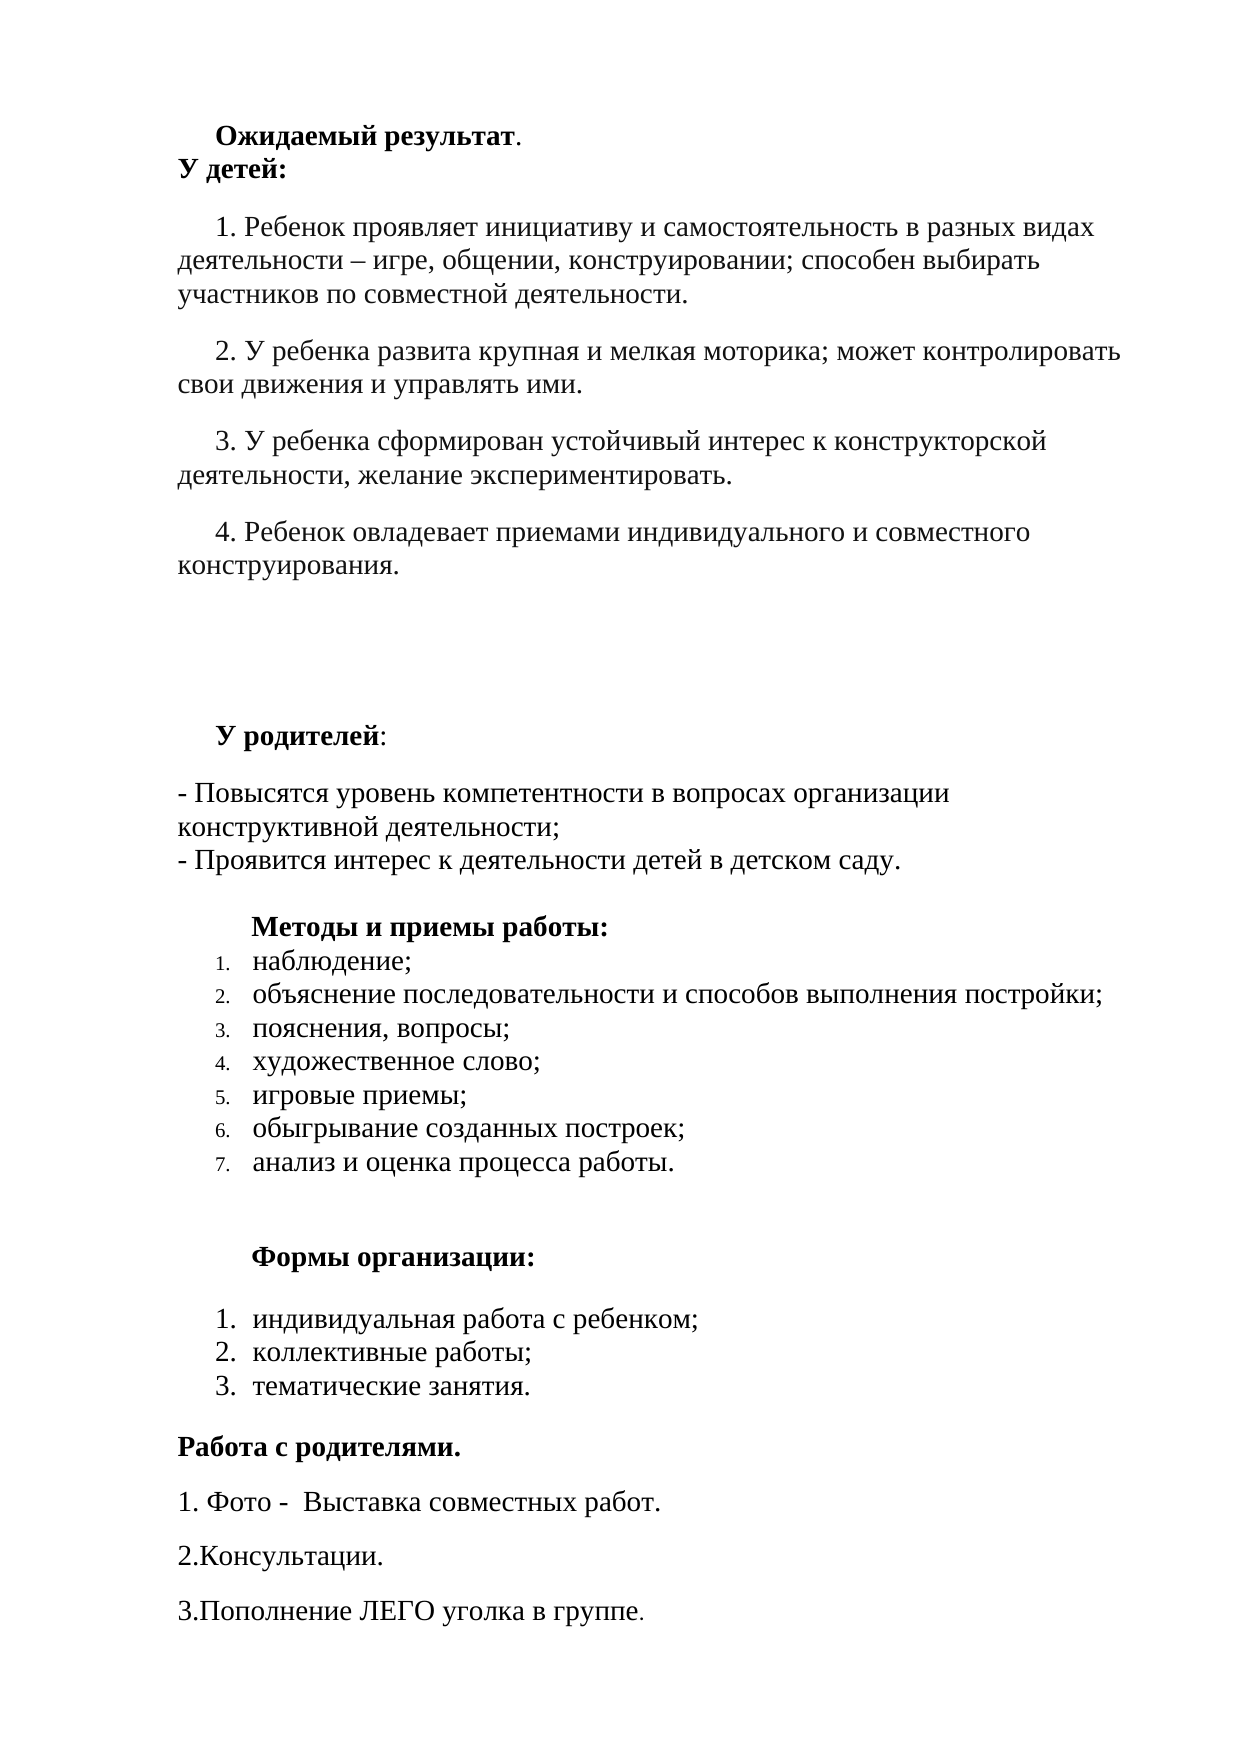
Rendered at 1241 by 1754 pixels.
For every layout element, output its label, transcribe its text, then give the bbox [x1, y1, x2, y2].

list коллективные работы; [215, 1334, 1152, 1368]
text 2.Консультации. [177, 1538, 1152, 1572]
text - Повысятся уровень компетентности в вопросах организации конструктивной деятельности; - Проявится интерес к деятельности детей в детском саду. [177, 775, 1152, 876]
list анализ и оценка процесса работы. [215, 1144, 1152, 1178]
text У родителей: [177, 718, 1152, 752]
text 3. У ребенка сформирован устойчивый интерес к конструкторской деятельности, желание экспериментировать. [177, 423, 1152, 490]
list тематические занятия. [215, 1368, 1152, 1401]
list наблюдение; [215, 943, 1152, 976]
text Методы и приемы работы: [177, 909, 1152, 943]
text 1. Фото - Выставка совместных работ. [177, 1484, 1152, 1517]
list обыгрывание созданных построек; [215, 1111, 1152, 1144]
text Ожидаемый результат. У детей: [177, 118, 1152, 185]
text 3.Пополнение ЛЕГО уголка в группе. [177, 1593, 1152, 1626]
list объяснение последовательности и способов выполнения постройки; [215, 976, 1152, 1010]
text Формы организации: [177, 1239, 1152, 1273]
text Работа с родителями. [177, 1429, 1152, 1463]
list игровые приемы; [215, 1077, 1152, 1111]
text 2. У ребенка развита крупная и мелкая моторика; может контролировать свои движения и управлять ими. [177, 333, 1152, 400]
list художественное слово; [215, 1043, 1152, 1077]
list пояснения, вопросы; [215, 1010, 1152, 1043]
list индивидуальная работа с ребенком; [215, 1301, 1152, 1334]
text 4. Ребенок овладевает приемами индивидуального и совместного конструирования. [177, 514, 1152, 581]
text 1. Ребенок проявляет инициативу и самостоятельность в разных видах деятельности – игре, общении, конструировании; способен выбирать участников по совместной деятельности. [177, 209, 1152, 309]
